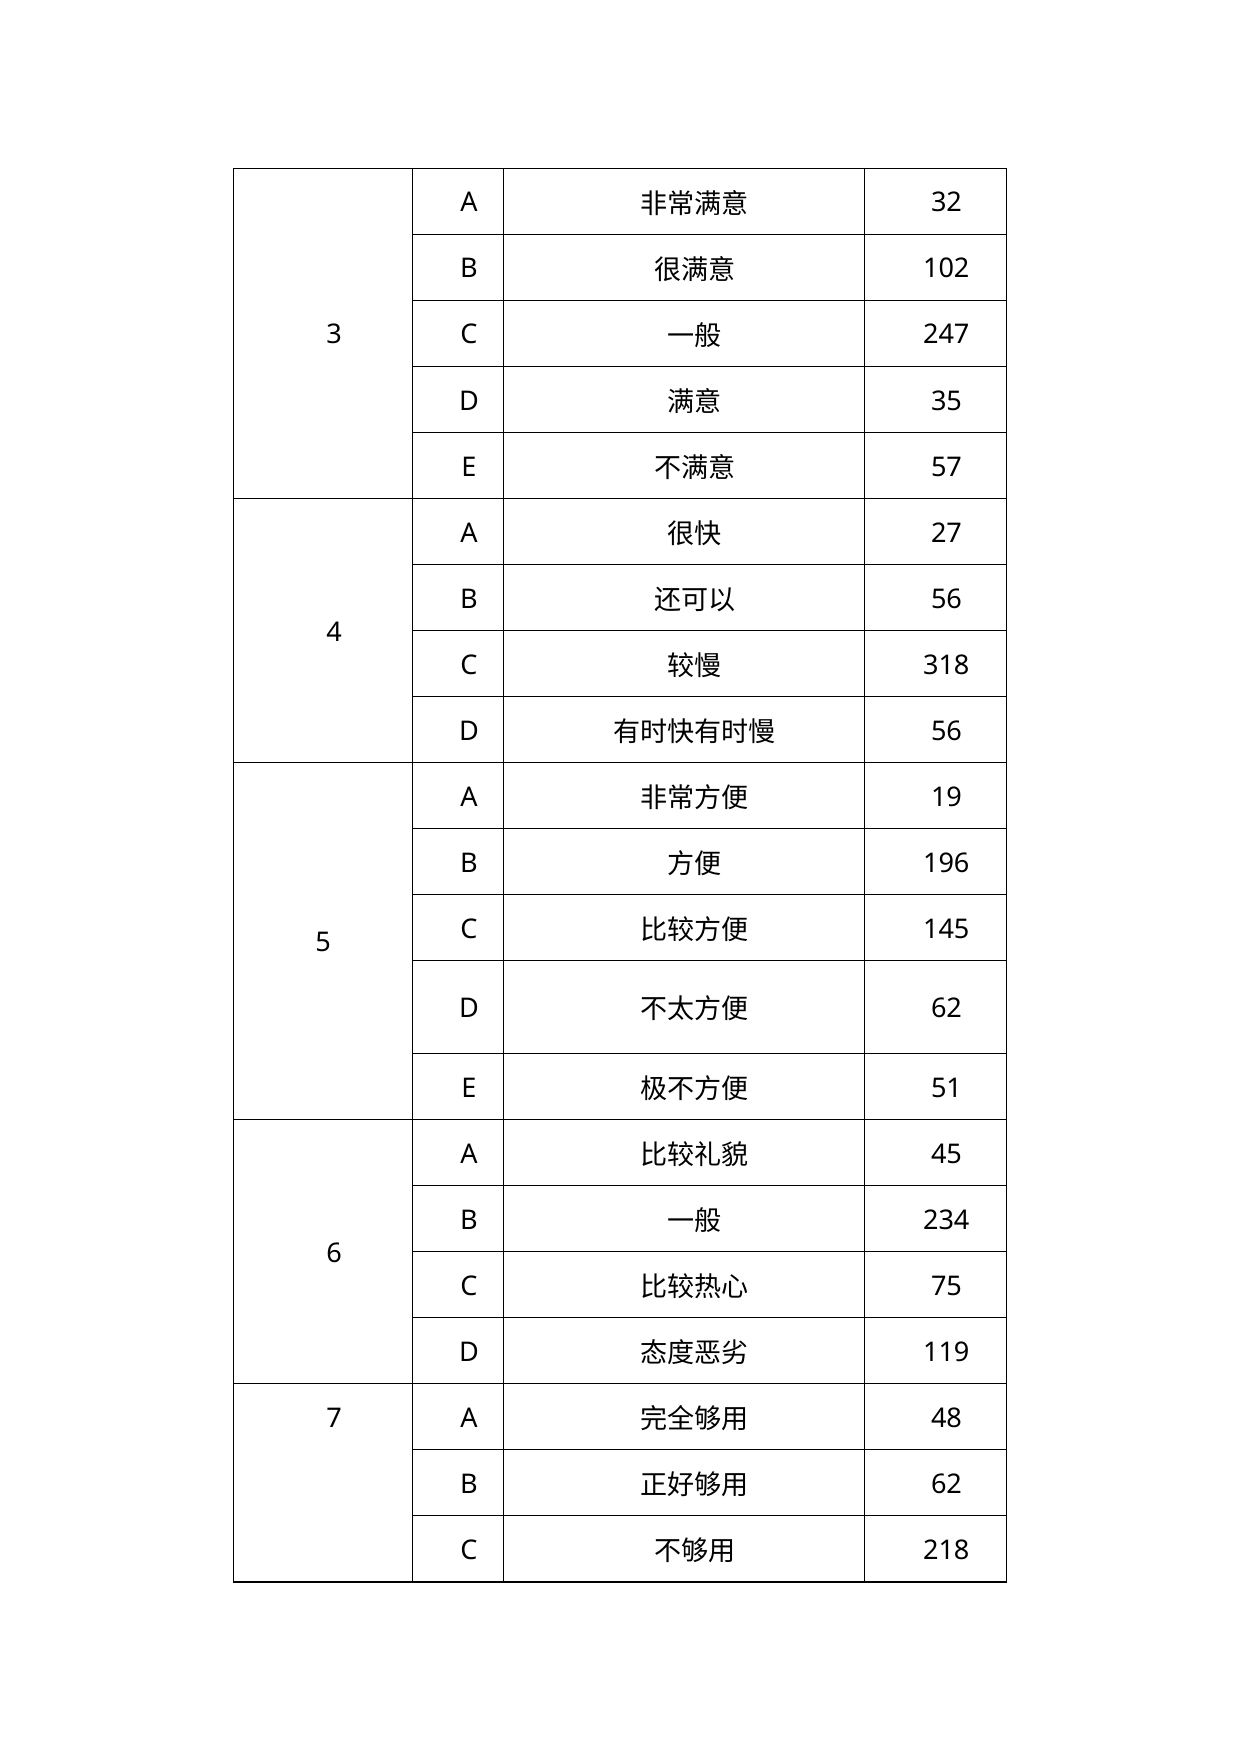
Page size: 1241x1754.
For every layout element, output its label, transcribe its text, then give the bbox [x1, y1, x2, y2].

table_cell 很快 [504, 499, 864, 564]
table_cell 4 [234, 499, 412, 762]
table_cell C [413, 1252, 503, 1317]
table_cell A [413, 169, 503, 234]
table_cell 56 [865, 697, 1006, 762]
table_cell 145 [865, 895, 1006, 960]
table_cell 5 [234, 763, 412, 1119]
table_cell 218 [865, 1516, 1006, 1581]
table_cell A [413, 499, 503, 564]
table_cell C [413, 301, 503, 366]
table_cell A [413, 1384, 503, 1449]
table_cell 正好够用 [504, 1450, 864, 1515]
table_cell B [413, 1450, 503, 1515]
table_cell C [413, 1516, 503, 1581]
table_cell 27 [865, 499, 1006, 564]
table_cell 比较礼貌 [504, 1120, 864, 1185]
table_cell 56 [865, 565, 1006, 630]
table_cell B [413, 565, 503, 630]
table_cell 不满意 [504, 433, 864, 498]
table_cell A [413, 763, 503, 828]
table_cell A [413, 1120, 503, 1185]
table_cell 非常方便 [504, 763, 864, 828]
table_cell 19 [865, 763, 1006, 828]
table_cell 318 [865, 631, 1006, 696]
table_cell 32 [865, 169, 1006, 234]
table_cell 196 [865, 829, 1006, 894]
table_cell 51 [865, 1054, 1006, 1119]
table_cell 不太方便 [504, 961, 864, 1053]
table_cell 还可以 [504, 565, 864, 630]
table_cell 119 [865, 1318, 1006, 1383]
table_cell 62 [865, 961, 1006, 1053]
table_cell D [413, 961, 503, 1053]
table_cell D [413, 697, 503, 762]
table_cell B [413, 235, 503, 300]
table_cell B [413, 1186, 503, 1251]
table_cell 一般 [504, 1186, 864, 1251]
table_cell 247 [865, 301, 1006, 366]
table_cell 极不方便 [504, 1054, 864, 1119]
table_cell 满意 [504, 367, 864, 432]
table_cell 不够用 [504, 1516, 864, 1581]
table_cell 一般 [504, 301, 864, 366]
table_cell 态度恶劣 [504, 1318, 864, 1383]
table_cell 35 [865, 367, 1006, 432]
table_cell C [413, 631, 503, 696]
table_cell E [413, 433, 503, 498]
table_cell D [413, 367, 503, 432]
table_cell 3 [234, 169, 412, 498]
table_cell 有时快有时慢 [504, 697, 864, 762]
table_cell 比较方便 [504, 895, 864, 960]
table_cell 方便 [504, 829, 864, 894]
table_cell 102 [865, 235, 1006, 300]
table_cell 75 [865, 1252, 1006, 1317]
table_cell 很满意 [504, 235, 864, 300]
table_cell 非常满意 [504, 169, 864, 234]
table_cell 完全够用 [504, 1384, 864, 1449]
table_cell 比较热心 [504, 1252, 864, 1317]
table_cell 较慢 [504, 631, 864, 696]
table_cell 57 [865, 433, 1006, 498]
table_cell 62 [865, 1450, 1006, 1515]
table_cell D [413, 1318, 503, 1383]
table_cell E [413, 1054, 503, 1119]
table_cell 6 [234, 1120, 412, 1383]
table_cell 7 [234, 1384, 412, 1581]
table_cell B [413, 829, 503, 894]
table_cell 234 [865, 1186, 1006, 1251]
table_cell C [413, 895, 503, 960]
table_cell 45 [865, 1120, 1006, 1185]
table_cell 48 [865, 1384, 1006, 1449]
